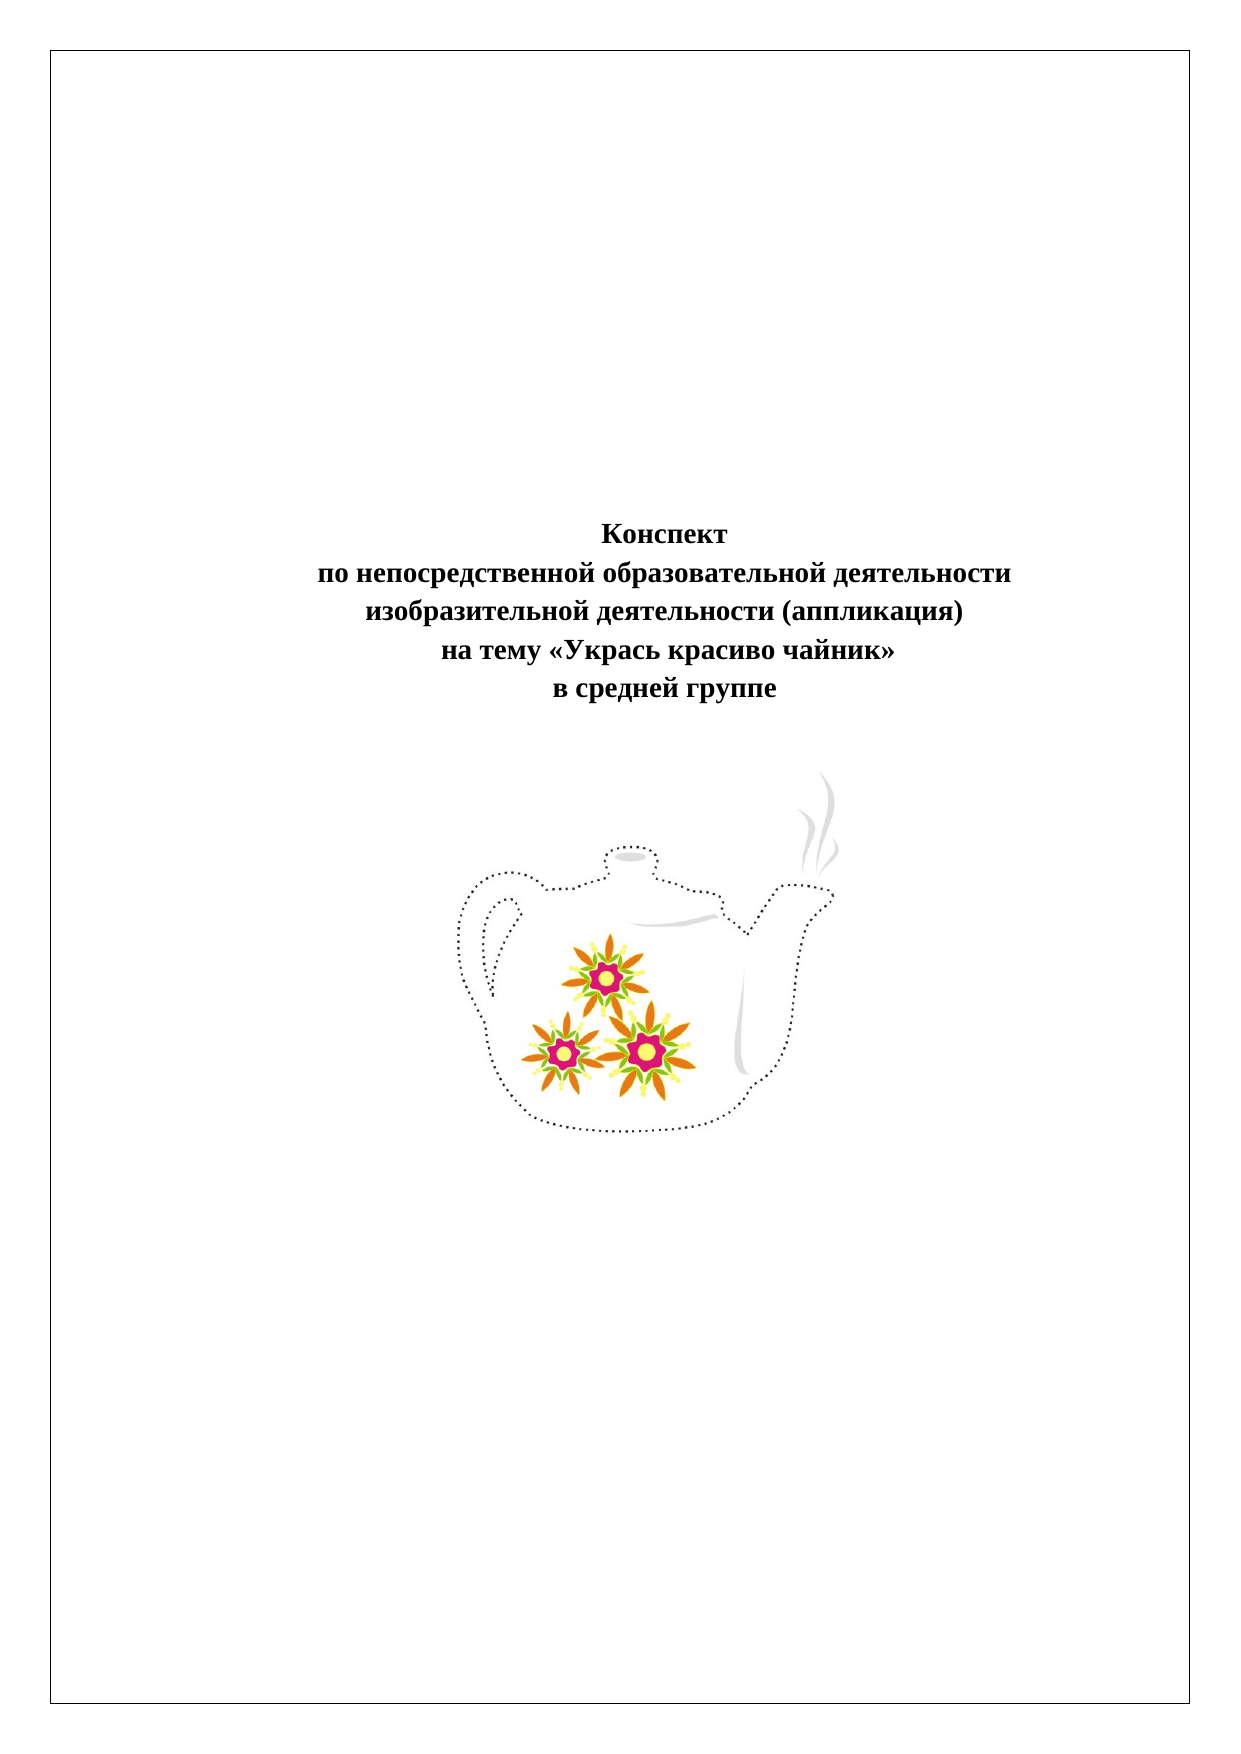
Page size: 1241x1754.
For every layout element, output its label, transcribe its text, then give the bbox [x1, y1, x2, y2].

text Конспект [177, 516, 1152, 550]
text по непосредственной образовательной деятельности [177, 555, 1152, 588]
picture [446, 771, 850, 1142]
text на тему «Укрась красиво чайник» [177, 632, 1152, 665]
text изобразительной деятельности (аппликация) [177, 593, 1152, 627]
text в средней группе [177, 670, 1152, 704]
